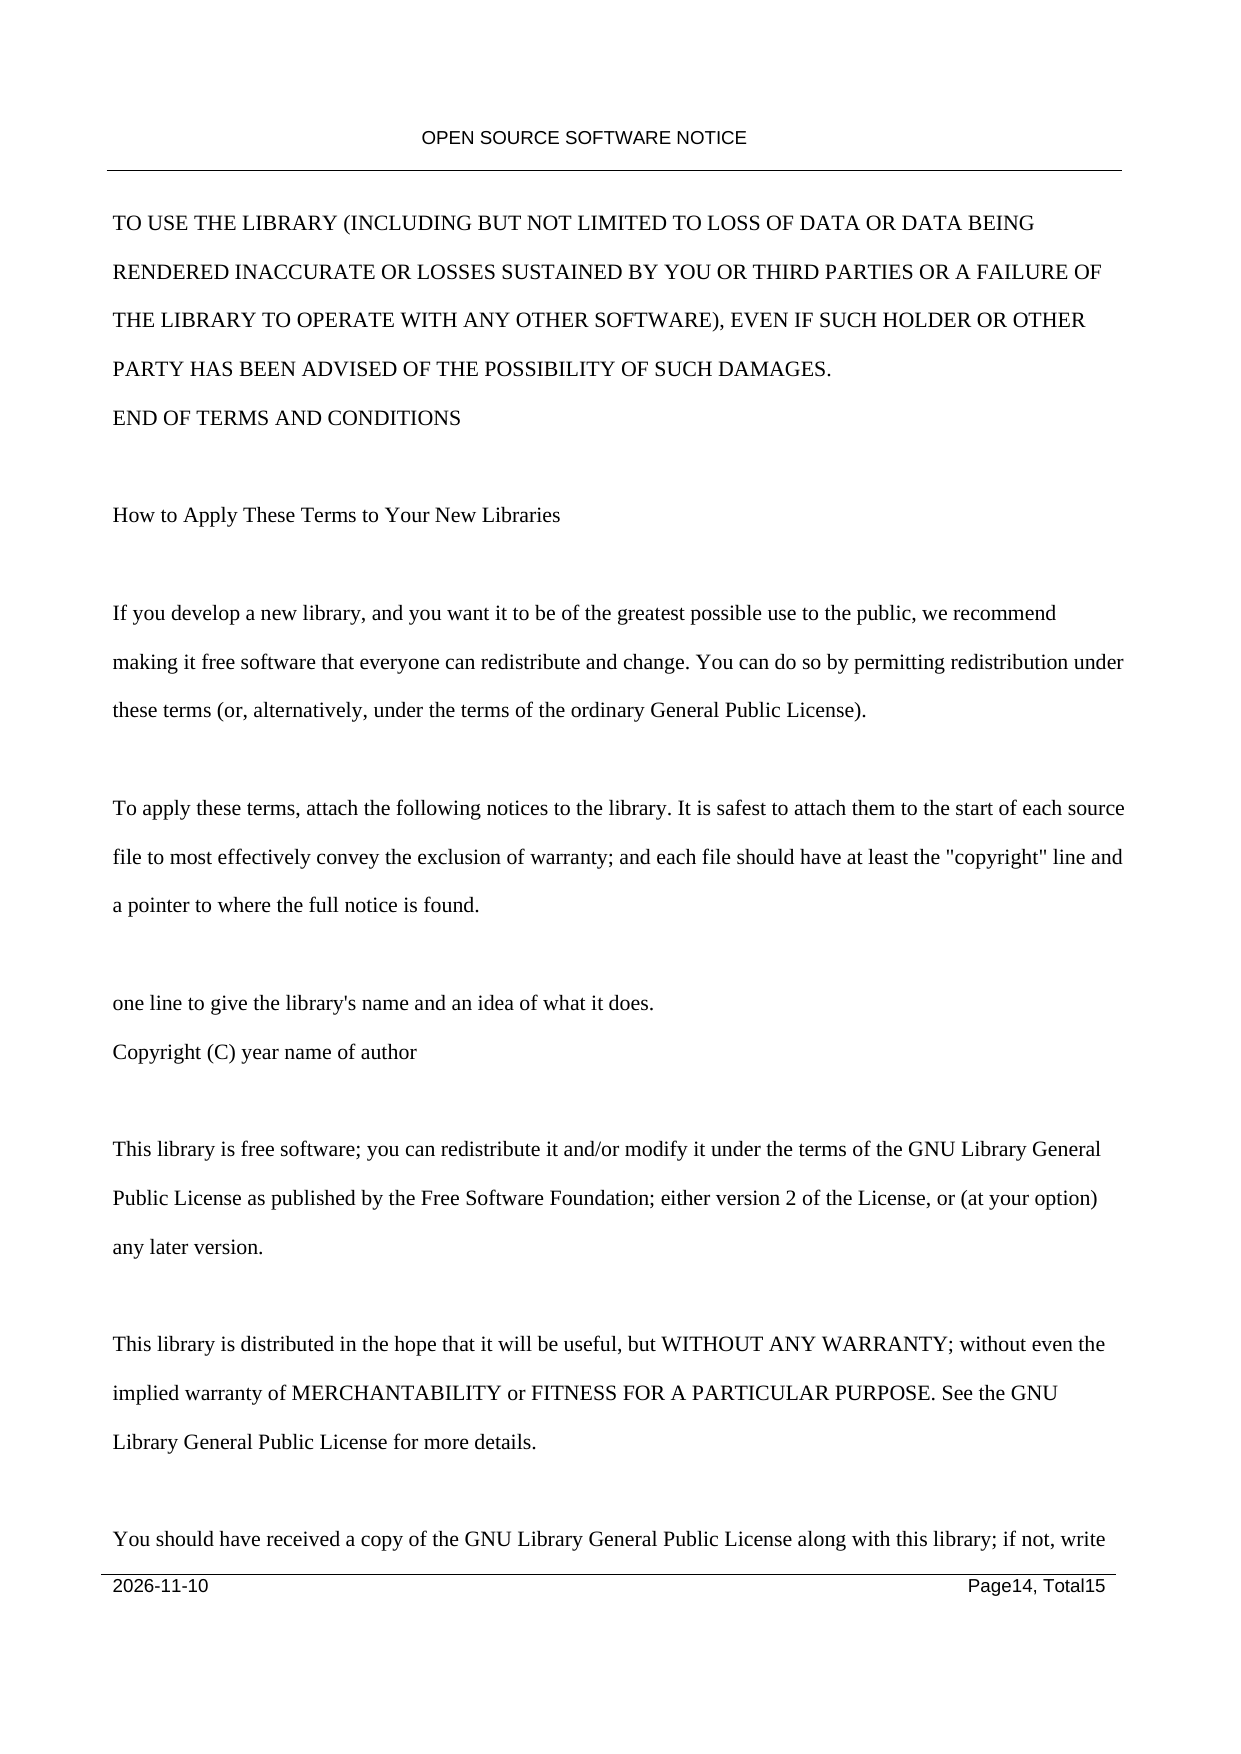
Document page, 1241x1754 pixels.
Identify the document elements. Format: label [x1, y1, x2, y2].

text [112, 206, 1128, 1555]
